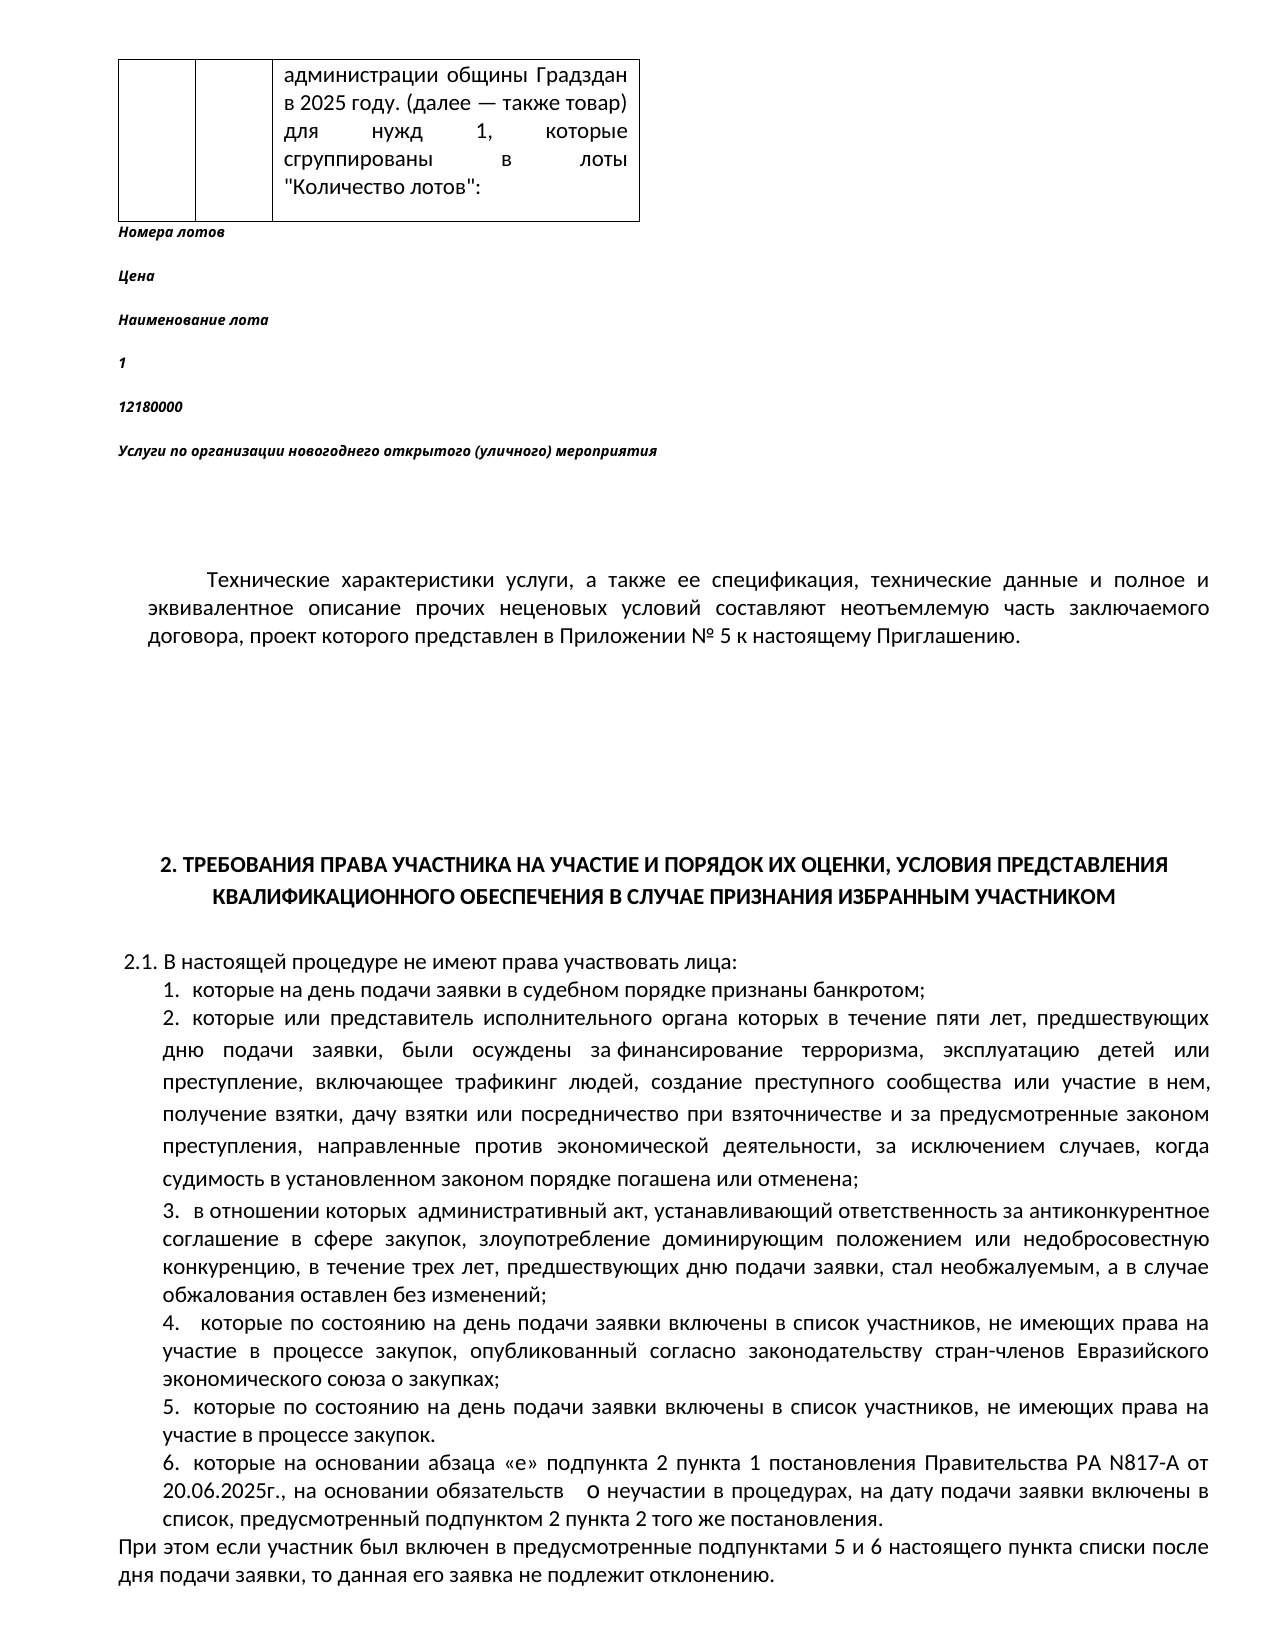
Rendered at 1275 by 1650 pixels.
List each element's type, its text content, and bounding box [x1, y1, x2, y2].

text 2. ТРЕБОВАНИЯ ПРАВА УЧАСТНИКА НА УЧАСТИЕ И ПОРЯДОК ИХ ОЦЕНКИ, УСЛОВИЯ ПРЕДСТАВЛЕНИЯ КВАЛИФИКАЦИОННОГО ОБЕСПЕЧЕНИЯ В СЛУЧАЕ ПРИЗНАНИЯ ИЗБРАННЫМ УЧАСТНИКОМ [118, 850, 1211, 911]
text 2.1. В настоящей процедуре не имеют права участвовать лица: [118, 947, 1211, 975]
list которые на день подачи заявки в судебном порядке признаны банкротом; [162, 975, 1211, 1003]
text При этом если участник был включен в предусмотренные подпунктами 5 и 6 настоящего пункта списки после дня подачи заявки, то данная его заявка не подлежит отклонению. [118, 1532, 1211, 1588]
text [283, 60, 628, 200]
list которые на основании абзаца «е» подпункта 2 пункта 1 постановления Правительства РА N817-А от 20.06.2025г., на основании обязательств օ неучастии в процедурах, на дату подачи заявки включены в список, предусмотренный подпунктом 2 пункта 2 того же постановления. [162, 1448, 1211, 1532]
list которые по состоянию на день подачи заявки включены в список участников, не имеющих права на участие в процессе закупок, опубликованный согласно законодательству стран-членов Евразийского экономического союза о закупках; [162, 1308, 1211, 1392]
list которые или представитель исполнительного органа которых в течение пяти лет, предшествующих дню подачи заявки, были осуждены за финансирование терроризма, эксплуатацию детей или преступление, включающее трафикинг людей, создание преступного сообщества или участие в нем, получение взятки, дачу взятки или посредничество при взяточничестве и за предусмотренные законом преступления, направленные против экономической деятельности, за исключением случаев, когда судимость в установленном законом порядке погашена или отменена; [162, 1003, 1211, 1192]
text Технические характеристики услуги, а также ее спецификация, технические данные и полное и эквивалентное описание прочих неценовых условий составляют неотъемлемую часть заключаемого договора, проект которого представлен в Приложении № 5 к настоящему Приглашению. [148, 565, 1211, 649]
list которые по состоянию на день подачи заявки включены в список участников, не имеющих права на участие в процессе закупок. [162, 1392, 1211, 1448]
list в отношении которых административный акт, устанавливающий ответственность за антиконкурентное соглашение в сфере закупок, злоупотребление доминирующим положением или недобросовестную конкуренцию, в течение трех лет, предшествующих дню подачи заявки, стал необжалуемым, а в случае обжалования оставлен без изменений; [162, 1196, 1211, 1308]
